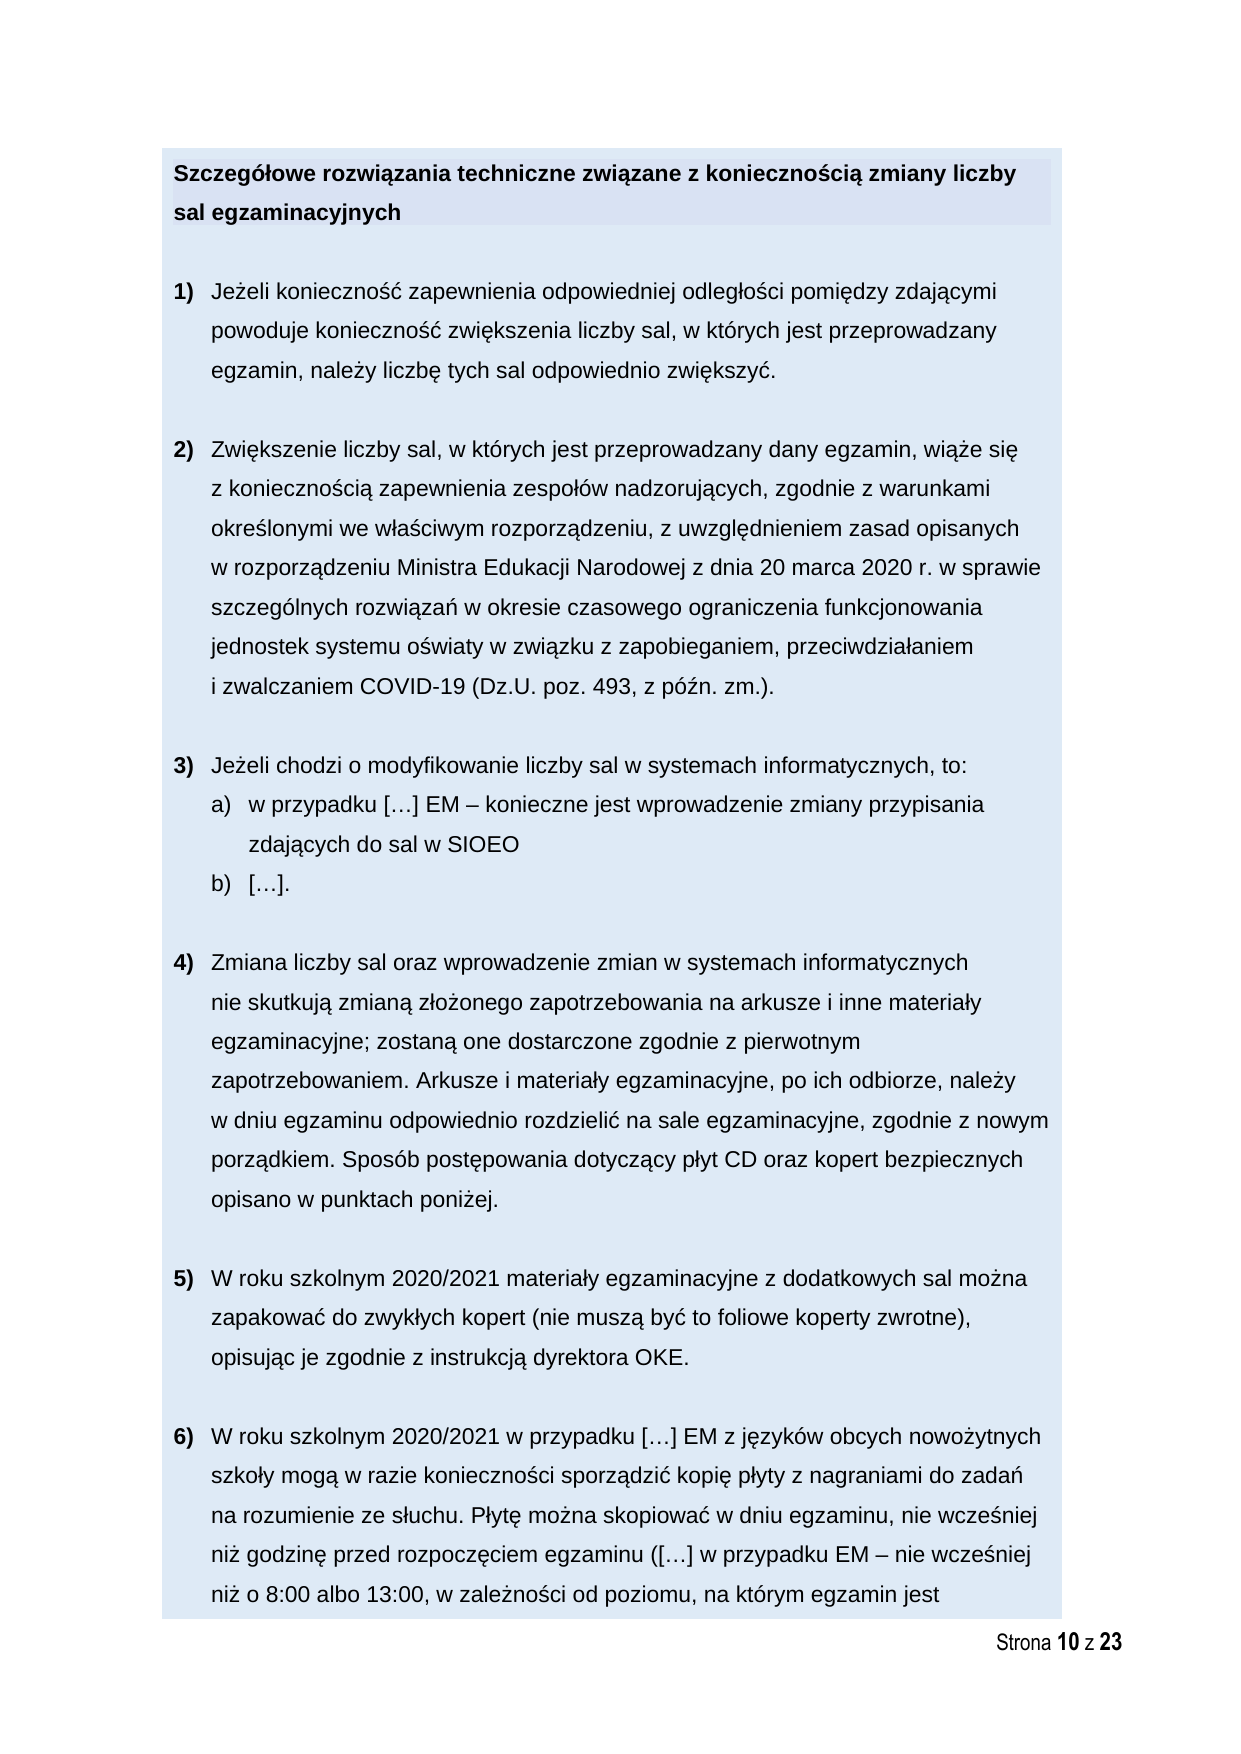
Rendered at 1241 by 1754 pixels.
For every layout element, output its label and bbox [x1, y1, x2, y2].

table_header [162, 148, 1062, 1619]
